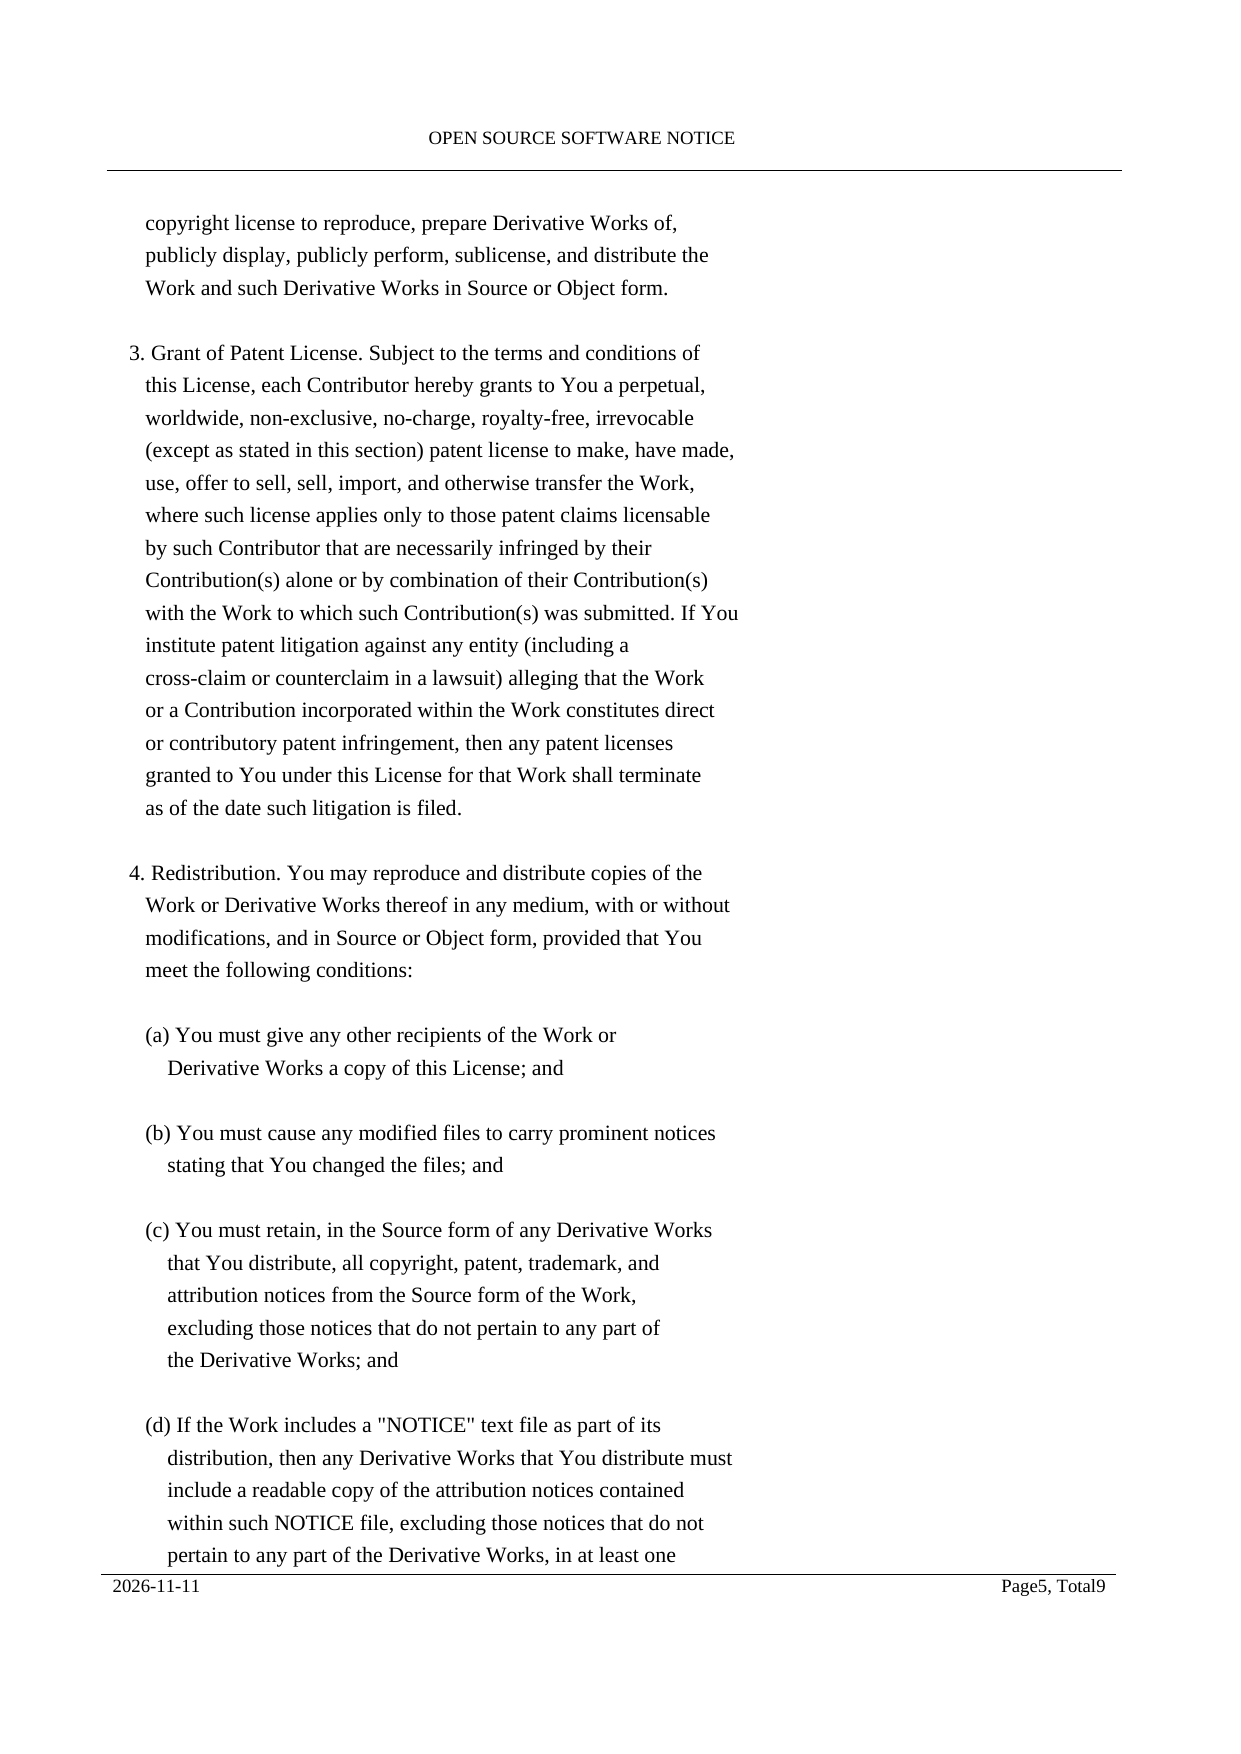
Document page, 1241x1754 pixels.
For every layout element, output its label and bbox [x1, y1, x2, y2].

text [112, 206, 1128, 1571]
